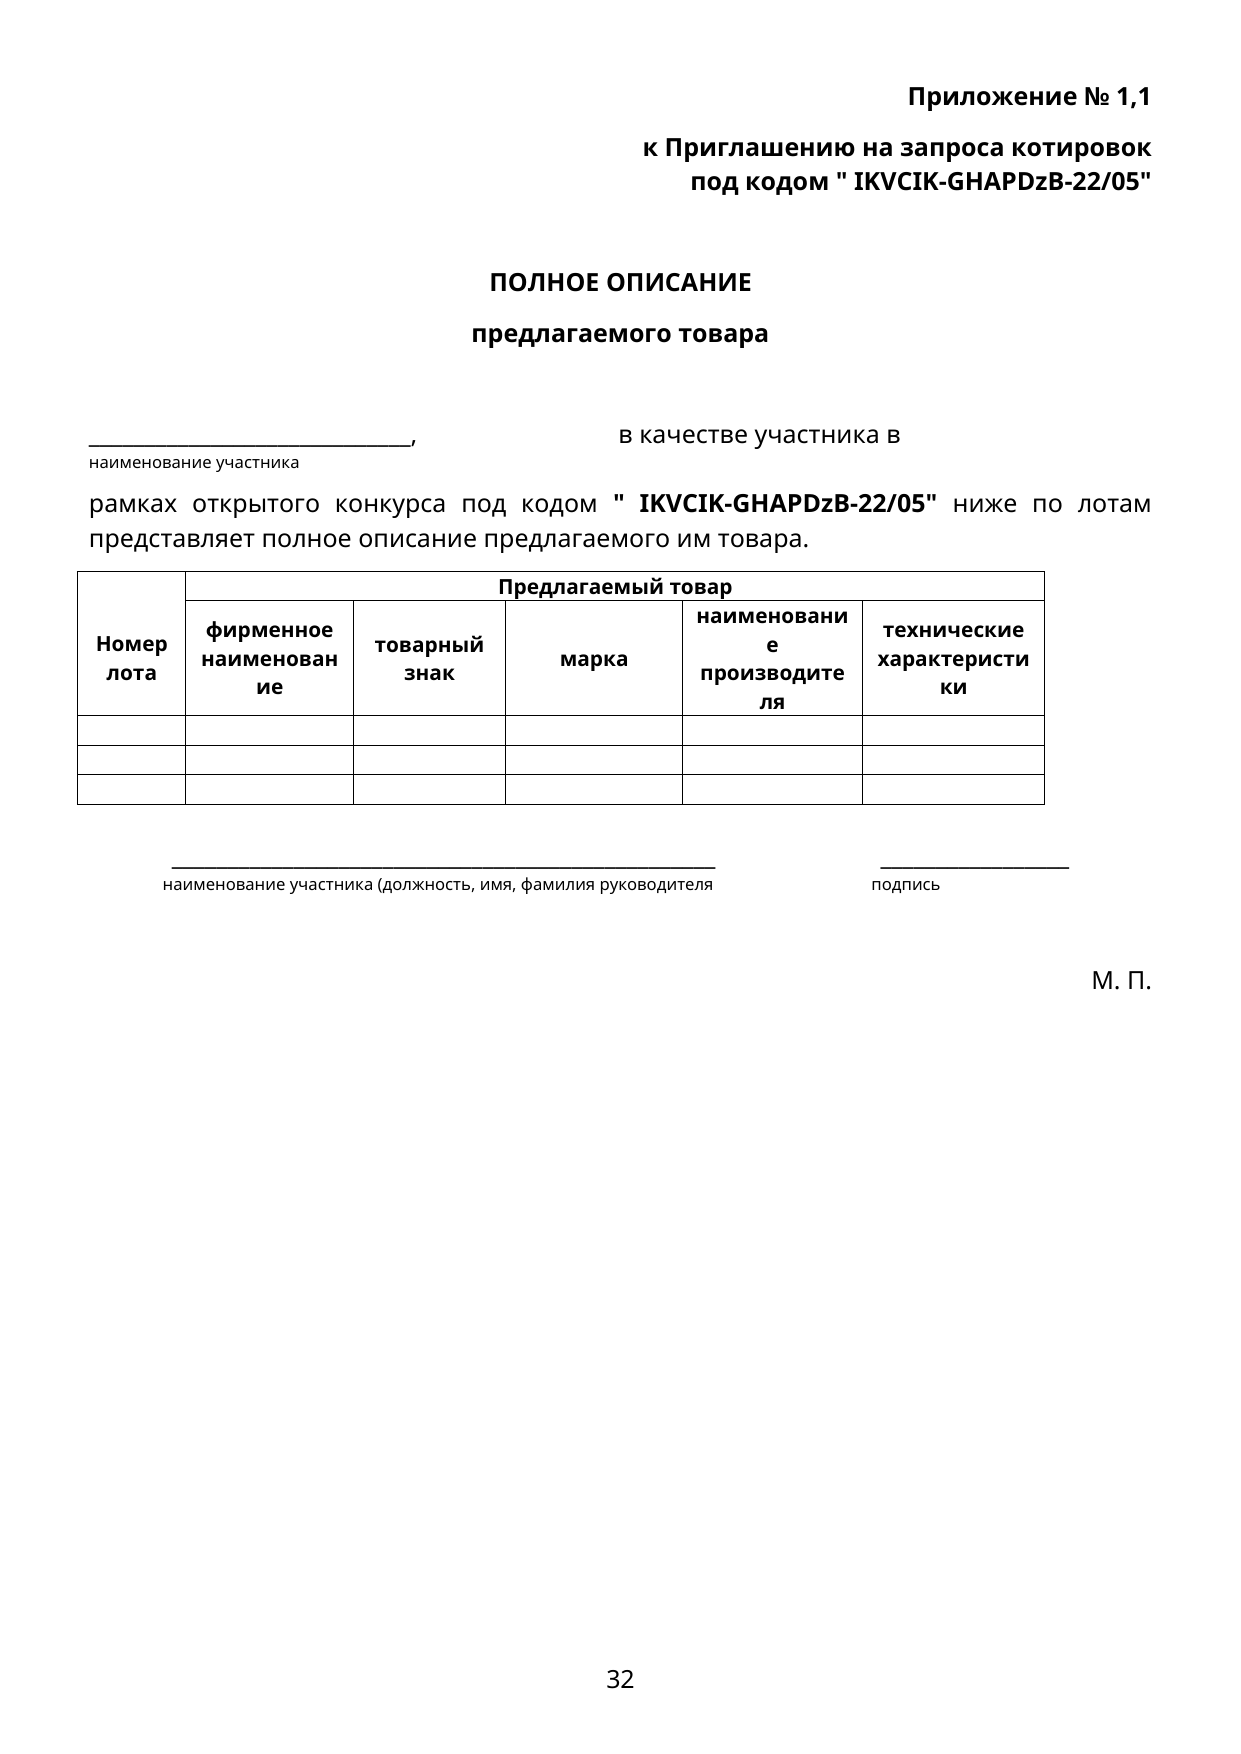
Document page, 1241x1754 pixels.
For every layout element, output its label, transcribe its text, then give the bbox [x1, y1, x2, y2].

table_cell [683, 775, 862, 804]
table_cell [354, 716, 505, 745]
table_cell фирменное наименование [186, 601, 353, 715]
table_cell [354, 746, 505, 774]
table_cell [863, 775, 1044, 804]
table_cell [78, 775, 185, 804]
table_cell [683, 746, 862, 774]
subtitle ПОЛНОЕ ОПИСАНИЕ [148, 265, 1093, 299]
table_cell [78, 716, 185, 745]
table_cell марка [506, 601, 682, 715]
text М. П. [89, 963, 1152, 997]
table_header Номер лота [78, 572, 185, 715]
table_cell [683, 716, 862, 745]
text рамках открытого конкурса под кодом " IKVCIK-GHAPDzB-22/05" ниже по лотам представляет полное описание предлагаемого им товара. [89, 486, 1152, 554]
table_header Предлагаемый товар [186, 572, 1044, 600]
table_cell [186, 746, 353, 774]
text наименование участника [89, 451, 1152, 474]
text _____________________________, в качестве участника в [89, 417, 1152, 451]
table_cell [506, 775, 682, 804]
table_cell [186, 775, 353, 804]
subtitle Приложение № 1,1 [89, 78, 1152, 112]
table_cell [354, 775, 505, 804]
table_cell наименование производителя [683, 601, 862, 715]
table_cell [506, 746, 682, 774]
table_cell товарный знак [354, 601, 505, 715]
text _________________________________________________ _________________ [89, 839, 1152, 873]
table_cell технические характеристики [863, 601, 1044, 715]
table_cell [186, 716, 353, 745]
table_cell [863, 746, 1044, 774]
table_cell [863, 716, 1044, 745]
table_cell [78, 746, 185, 774]
text к Приглашению на запроса котировок под кодом " IKVCIK-GHAPDzB-22/05" [89, 129, 1152, 197]
table_cell [506, 716, 682, 745]
text наименование участника (должность, имя, фамилия руководителя подпись [162, 873, 1152, 896]
subtitle предлагаемого товара [148, 315, 1093, 349]
